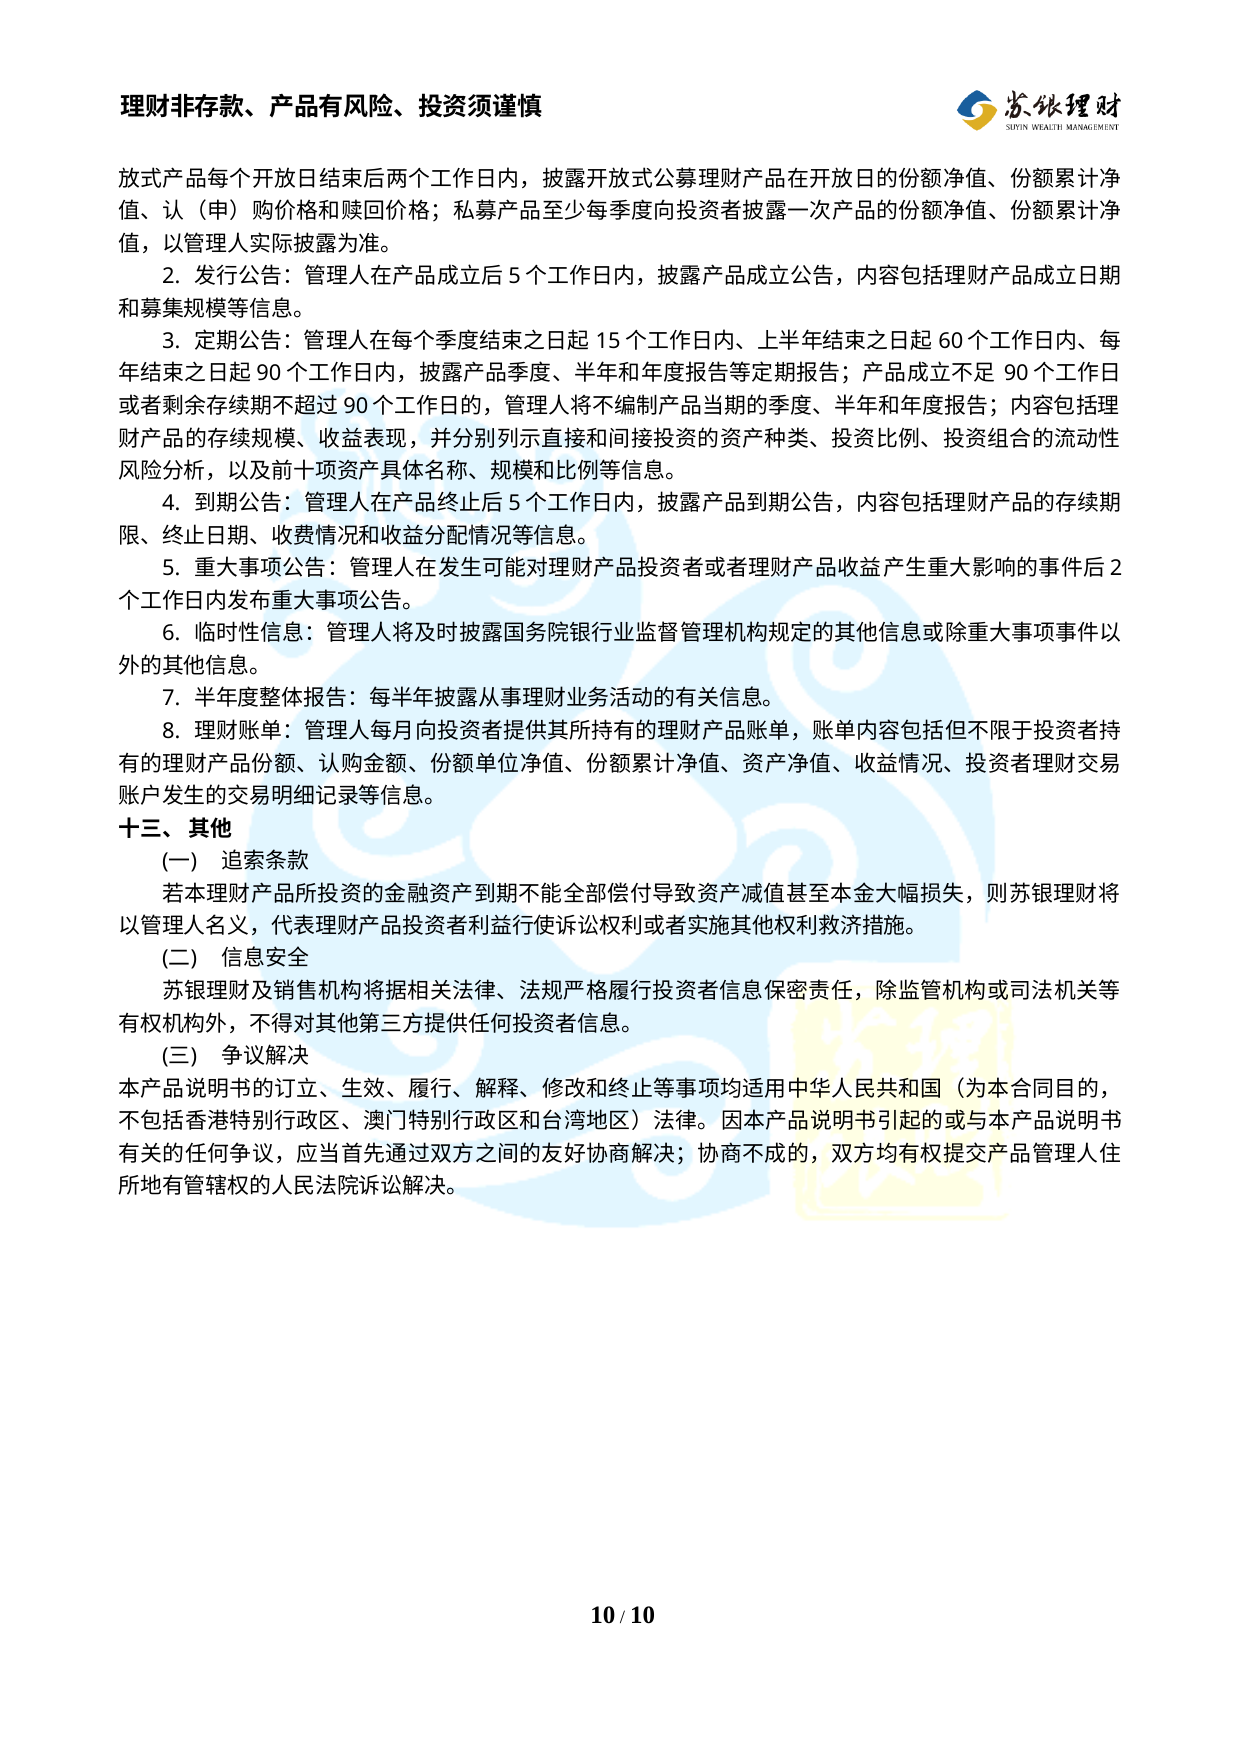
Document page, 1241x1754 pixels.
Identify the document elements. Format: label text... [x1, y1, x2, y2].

text 苏银理财及销售机构将据相关法律、法规严格履行投资者信息保密责任，除监管机构或司法机关等有权机构外，不得对其他第三方提供任何投资者信息。 [118, 973, 1122, 1038]
picture [932, 72, 1151, 143]
list 理财账单：管理人每月向投资者提供其所持有的理财产品账单，账单内容包括但不限于投资者持有的理财产品份额、认购金额、份额单位净值、份额累计净值、资产净值、收益情况、投资者理财交易账户发生的交易明细记录等信息。 [118, 713, 1122, 810]
list 发行公告：管理人在产品成立后5个工作日内，披露产品成立公告，内容包括理财产品成立日期和募集规模等信息。 [118, 258, 1122, 323]
list 产品净值：公募封闭式产品至少每周向投资者披露一次产品的份额净值、份额累计净值；公募开放式产品每个开放日结束后两个工作日内，披露开放式公募理财产品在开放日的份额净值、份额累计净值、认（申）购价格和赎回价格；私募产品至少每季度向投资者披露一次产品的份额净值、份额累计净值，以管理人实际披露为准。 [118, 160, 1122, 258]
list 重大事项公告：管理人在发生可能对理财产品投资者或者理财产品收益产生重大影响的事件后2个工作日内发布重大事项公告。 [118, 550, 1122, 615]
list 到期公告：管理人在产品终止后5个工作日内，披露产品到期公告，内容包括理财产品的存续期限、终止日期、收费情况和收益分配情况等信息。 [118, 485, 1122, 550]
text 本产品说明书的订立、生效、履行、解释、修改和终止等事项均适用中华人民共和国（为本合同目的，不包括香港特别行政区、澳门特别行政区和台湾地区）法律。因本产品说明书引起的或与本产品说明书有关的任何争议，应当首先通过双方之间的友好协商解决；协商不成的，双方均有权提交产品管理人住所地有管辖权的人民法院诉讼解决。 [118, 1070, 1122, 1200]
list 其他 [118, 810, 1122, 843]
list 定期公告：管理人在每个季度结束之日起15个工作日内、上半年结束之日起60个工作日内、每年结束之日起90个工作日内，披露产品季度、半年和年度报告等定期报告；产品成立不足90个工作日或者剩余存续期不超过90个工作日的，管理人将不编制产品当期的季度、半年和年度报告；内容包括理财产品的存续规模、收益表现，并分别列示直接和间接投资的资产种类、投资比例、投资组合的流动性风险分析，以及前十项资产具体名称、规模和比例等信息。 [118, 323, 1122, 485]
list 追索条款 [118, 843, 1122, 875]
list 信息安全 [118, 940, 1122, 973]
text 若本理财产品所投资的金融资产到期不能全部偿付导致资产减值甚至本金大幅损失，则苏银理财将以管理人名义，代表理财产品投资者利益行使诉讼权利或者实施其他权利救济措施。 [118, 875, 1122, 940]
list 临时性信息：管理人将及时披露国务院银行业监督管理机构规定的其他信息或除重大事项事件以外的其他信息。 [118, 615, 1122, 680]
list 争议解决 [118, 1038, 1122, 1070]
list 半年度整体报告：每半年披露从事理财业务活动的有关信息。 [118, 680, 1122, 713]
